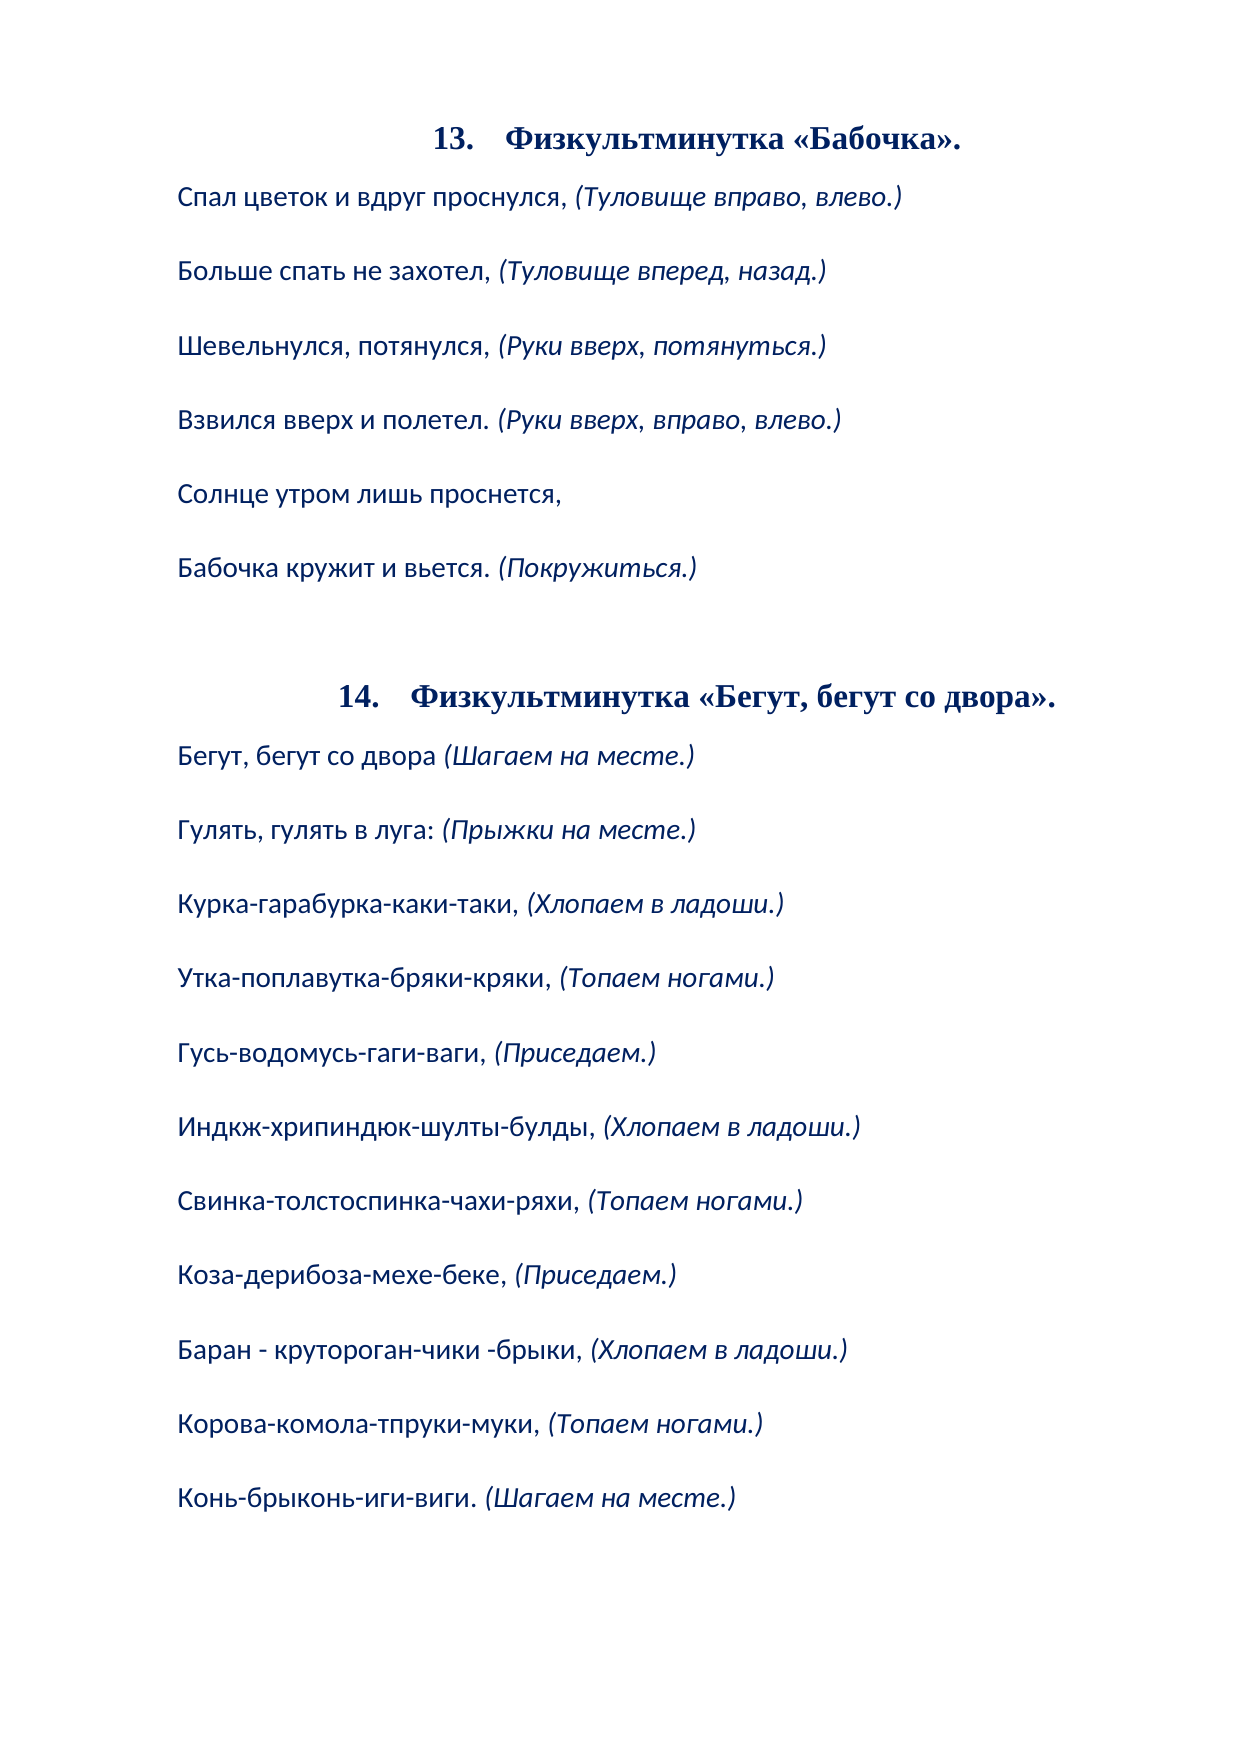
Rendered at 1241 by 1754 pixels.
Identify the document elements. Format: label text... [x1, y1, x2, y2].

text Спал цветок и вдруг проснулся, (Туловище вправо, влево.) [177, 178, 1141, 214]
text Бабочка кружит и вьется. (Покружиться.) [177, 549, 1141, 585]
text Гулять, гулять в луга: (Прыжки на месте.) [177, 811, 1141, 846]
text Бегут, бегут со двора (Шагаем на месте.) [177, 737, 1141, 772]
text Утка-поплавутка-бряки-кряки, (Топаем ногами.) [177, 959, 1141, 995]
text Корова-комола-тпруки-муки, (Топаем ногами.) [177, 1405, 1141, 1441]
text Взвился вверх и полетел. (Руки вверх, вправо, влево.) [177, 401, 1141, 437]
text Гусь-водомусь-гаги-ваги, (Приседаем.) [177, 1034, 1141, 1069]
text Баран - крутороган-чики -брыки, (Хлопаем в ладоши.) [177, 1331, 1141, 1366]
text Индкж-хрипиндюк-шулты-булды, (Хлопаем в ладоши.) [177, 1108, 1141, 1143]
text Больше спать не захотел, (Туловище вперед, назад.) [177, 252, 1141, 288]
subtitle Физкультминутка «Бабочка». [252, 118, 1141, 156]
text Курка-гарабурка-каки-таки, (Хлопаем в ладоши.) [177, 885, 1141, 921]
subtitle Физкультминутка «Бегут, бегут со двора». [252, 677, 1141, 715]
text Шевельнулся, потянулся, (Руки вверх, потянуться.) [177, 327, 1141, 362]
text Коза-дерибоза-мехе-беке, (Приседаем.) [177, 1256, 1141, 1292]
text Конь-брыконь-иги-виги. (Шагаем на месте.) [177, 1479, 1141, 1515]
text Солнце утром лишь проснется, [177, 475, 1141, 511]
text Свинка-толстоспинка-чахи-ряхи, (Топаем ногами.) [177, 1182, 1141, 1218]
